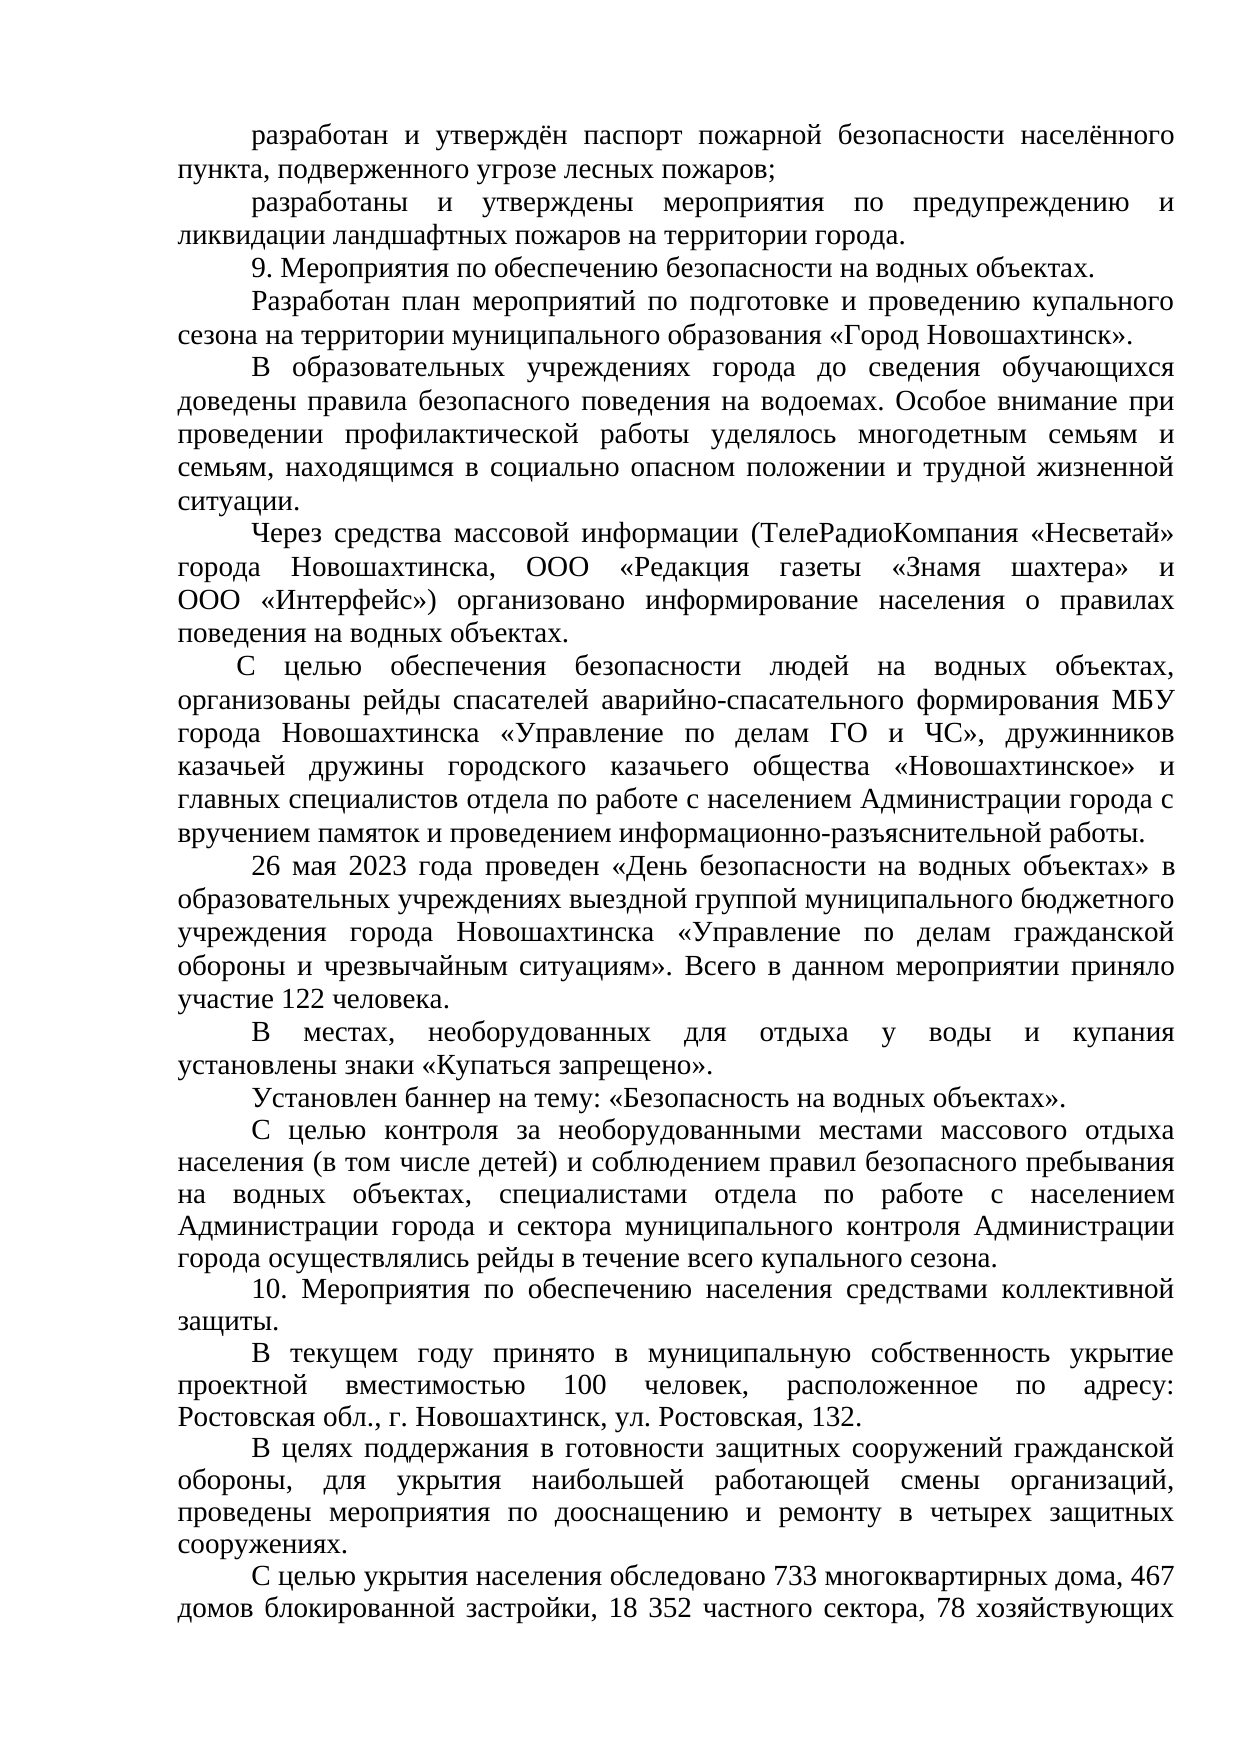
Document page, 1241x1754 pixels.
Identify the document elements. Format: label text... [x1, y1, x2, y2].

text В местах, необорудованных для отдыха у воды и купания установлены знаки «Купаться запрещено». [177, 1014, 1175, 1081]
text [177, 1560, 1175, 1623]
text Разработан план мероприятий по подготовке и проведению купального сезона на территории муниципального образования «Город Новошахтинск». [177, 284, 1175, 350]
text С целью контроля за необорудованными местами массового отдыха населения (в том числе детей) и соблюдением правил безопасного пребывания на водных объектах, специалистами отдела по работе с населением Администрации города и сектора муниципального контроля Администрации города осуществлялись рейды в течение всего купального сезона. [177, 1114, 1175, 1273]
text 10. Мероприятия по обеспечению населения средствами коллективной защиты. [177, 1273, 1175, 1337]
text разработаны и утверждены мероприятия по предупреждению и ликвидации ландшафтных пожаров на территории города. [177, 184, 1175, 251]
text В текущем году принято в муниципальную собственность укрытие проектной вместимостью 100 человек, расположенное по адресу: Ростовская обл., г. Новошахтинск, ул. Ростовская, 132. [177, 1337, 1175, 1432]
text 26 мая 2023 года проведен «День безопасности на водных объектах» в образовательных учреждениях выездной группой муниципального бюджетного учреждения города Новошахтинска «Управление по делам гражданской обороны и чрезвычайным ситуациям». Всего в данном мероприятии приняло участие 122 человека. [177, 848, 1175, 1014]
text В целях поддержания в готовности защитных сооружений гражданской обороны, для укрытия наибольшей работающей смены организаций, проведены мероприятия по дооснащению и ремонту в четырех защитных сооружениях. [177, 1432, 1175, 1560]
text Установлен баннер на тему: «Безопасность на водных объектах». [177, 1081, 1175, 1114]
text В образовательных учреждениях города до сведения обучающихся доведены правила безопасного поведения на водоемах. Особое внимание при проведении профилактической работы уделялось многодетным семьям и семьям, находящимся в социально опасном положении и трудной жизненной ситуации. [177, 350, 1175, 516]
text Через средства массовой информации (ТелеРадиоКомпания «Несветай» города Новошахтинска, ООО «Редакция газеты «Знамя шахтера» и ООО «Интерфейс») организовано информирование населения о правилах поведения на водных объектах. [177, 516, 1175, 649]
text разработан и утверждён паспорт пожарной безопасности населённого пункта, подверженного угрозе лесных пожаров; [177, 118, 1175, 184]
text С целью обеспечения безопасности людей на водных объектах, организованы рейды спасателей аварийно-спасательного формирования МБУ города Новошахтинска «Управление по делам ГО и ЧС», дружинников казачьей дружины городского казачьего общества «Новошахтинское» и главных специалистов отдела по работе с населением Администрации города с вручением памяток и проведением информационно-разъяснительной работы. [177, 649, 1175, 848]
text 9. Мероприятия по обеспечению безопасности на водных объектах. [177, 251, 1175, 284]
